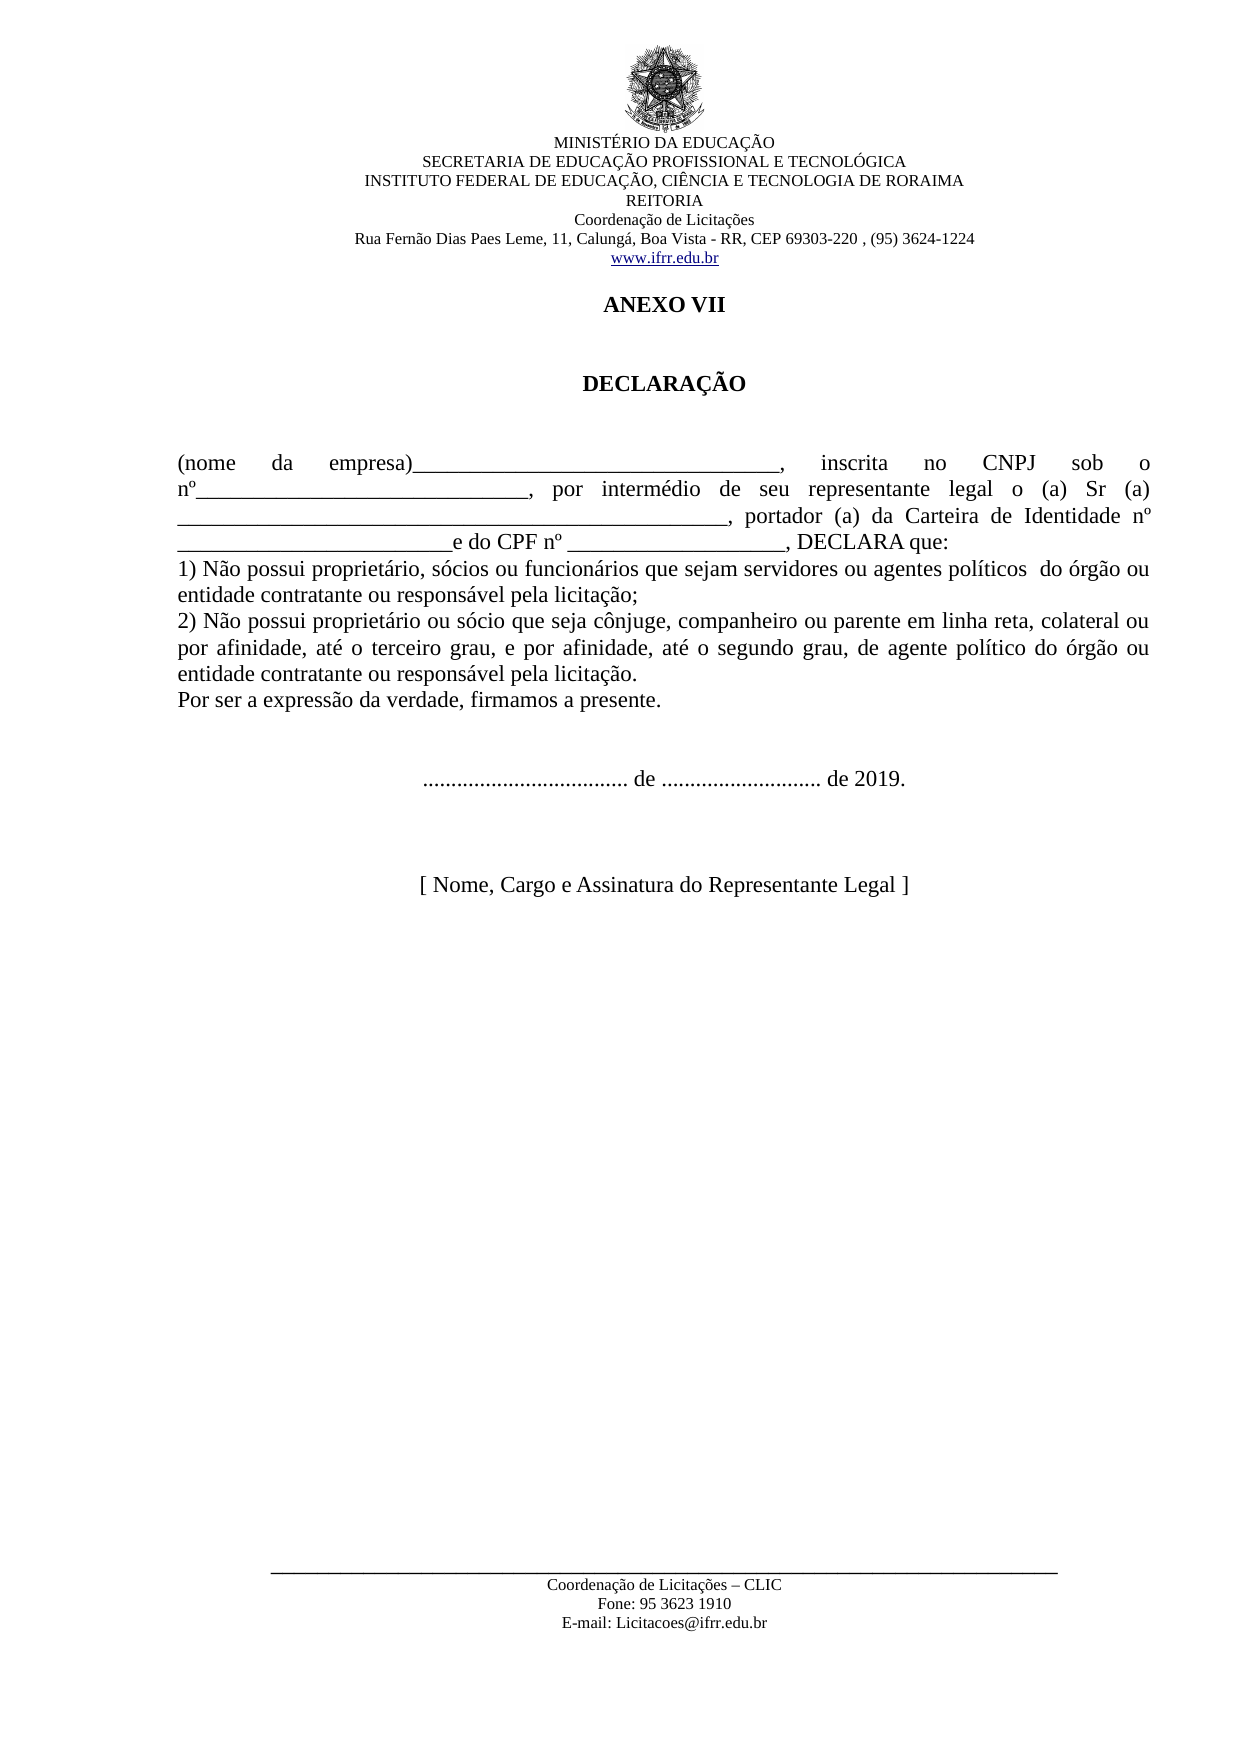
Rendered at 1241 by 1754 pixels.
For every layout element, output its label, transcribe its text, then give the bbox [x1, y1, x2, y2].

text [ Nome, Cargo e Assinatura do Representante Legal ] [177, 871, 1152, 897]
picture [624, 44, 705, 133]
text (nome da empresa)________________________________, inscrita no CNPJ sob o nº_____________________________, por intermédio de seu representante legal o (a) Sr (a) ________________________________________________, portador (a) da Carteira de Identidade nº ________________________e do CPF nº ___________________, DECLARA que: [177, 449, 1152, 554]
text Por ser a expressão da verdade, firmamos a presente. [177, 686, 1152, 713]
text 1) Não possui proprietário, sócios ou funcionários que sejam servidores ou agentes políticos do órgão ou entidade contratante ou responsável pela licitação; [177, 554, 1152, 607]
text ANEXO VII [177, 291, 1152, 317]
text 2) Não possui proprietário ou sócio que seja cônjuge, companheiro ou parente em linha reta, colateral ou por afinidade, até o terceiro grau, e por afinidade, até o segundo grau, de agente político do órgão ou entidade contratante ou responsável pela licitação. [177, 607, 1152, 686]
text .................................... de ............................ de 2019. [177, 765, 1152, 792]
text DECLARAÇÃO [177, 370, 1152, 396]
